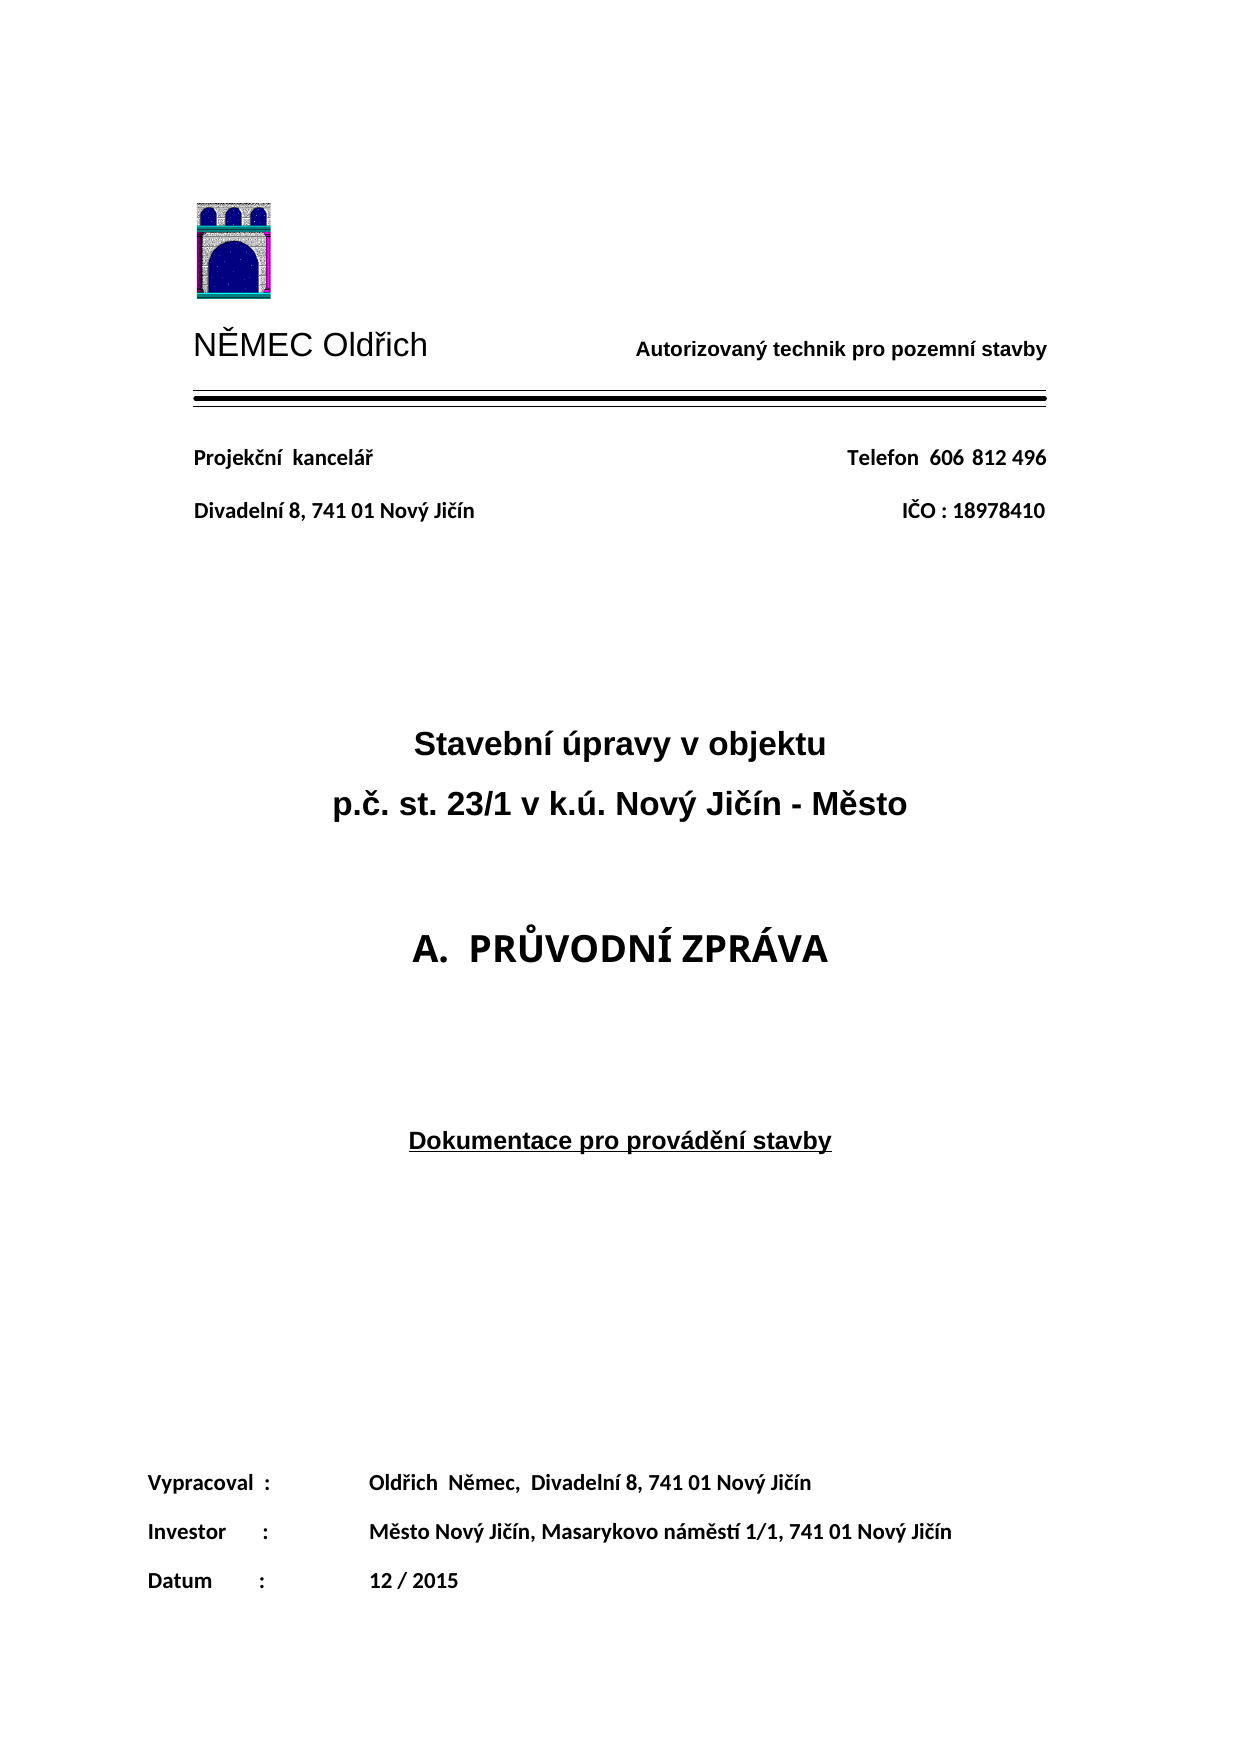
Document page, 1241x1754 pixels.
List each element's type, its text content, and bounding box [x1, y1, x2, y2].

text p.č. st. 23/1 v k.ú. Nový Jičín - Město [148, 784, 1093, 822]
text Stavební úpravy v objektu [148, 724, 1093, 763]
text A. PRŮVODNÍ ZPRÁVA [148, 922, 1093, 973]
text NĚMEC Oldřich Autorizovaný technik pro pozemní stavby [148, 325, 1093, 364]
picture [196, 203, 271, 299]
text Projekční kancelář Telefon 606 812 496 [148, 443, 1093, 471]
text Divadelní 8, 741 01 Nový Jičín IČO : 18978410 [148, 496, 1093, 524]
text Dokumentace pro provádění stavby [148, 1117, 1093, 1154]
text Datum : 12 / 2015 [148, 1566, 1093, 1594]
text Investor : Město Nový Jičín, Masarykovo náměstí 1/1, 741 01 Nový Jičín [148, 1517, 1093, 1545]
text Vypracoval : Oldřich Němec, Divadelní 8, 741 01 Nový Jičín [148, 1468, 1093, 1496]
